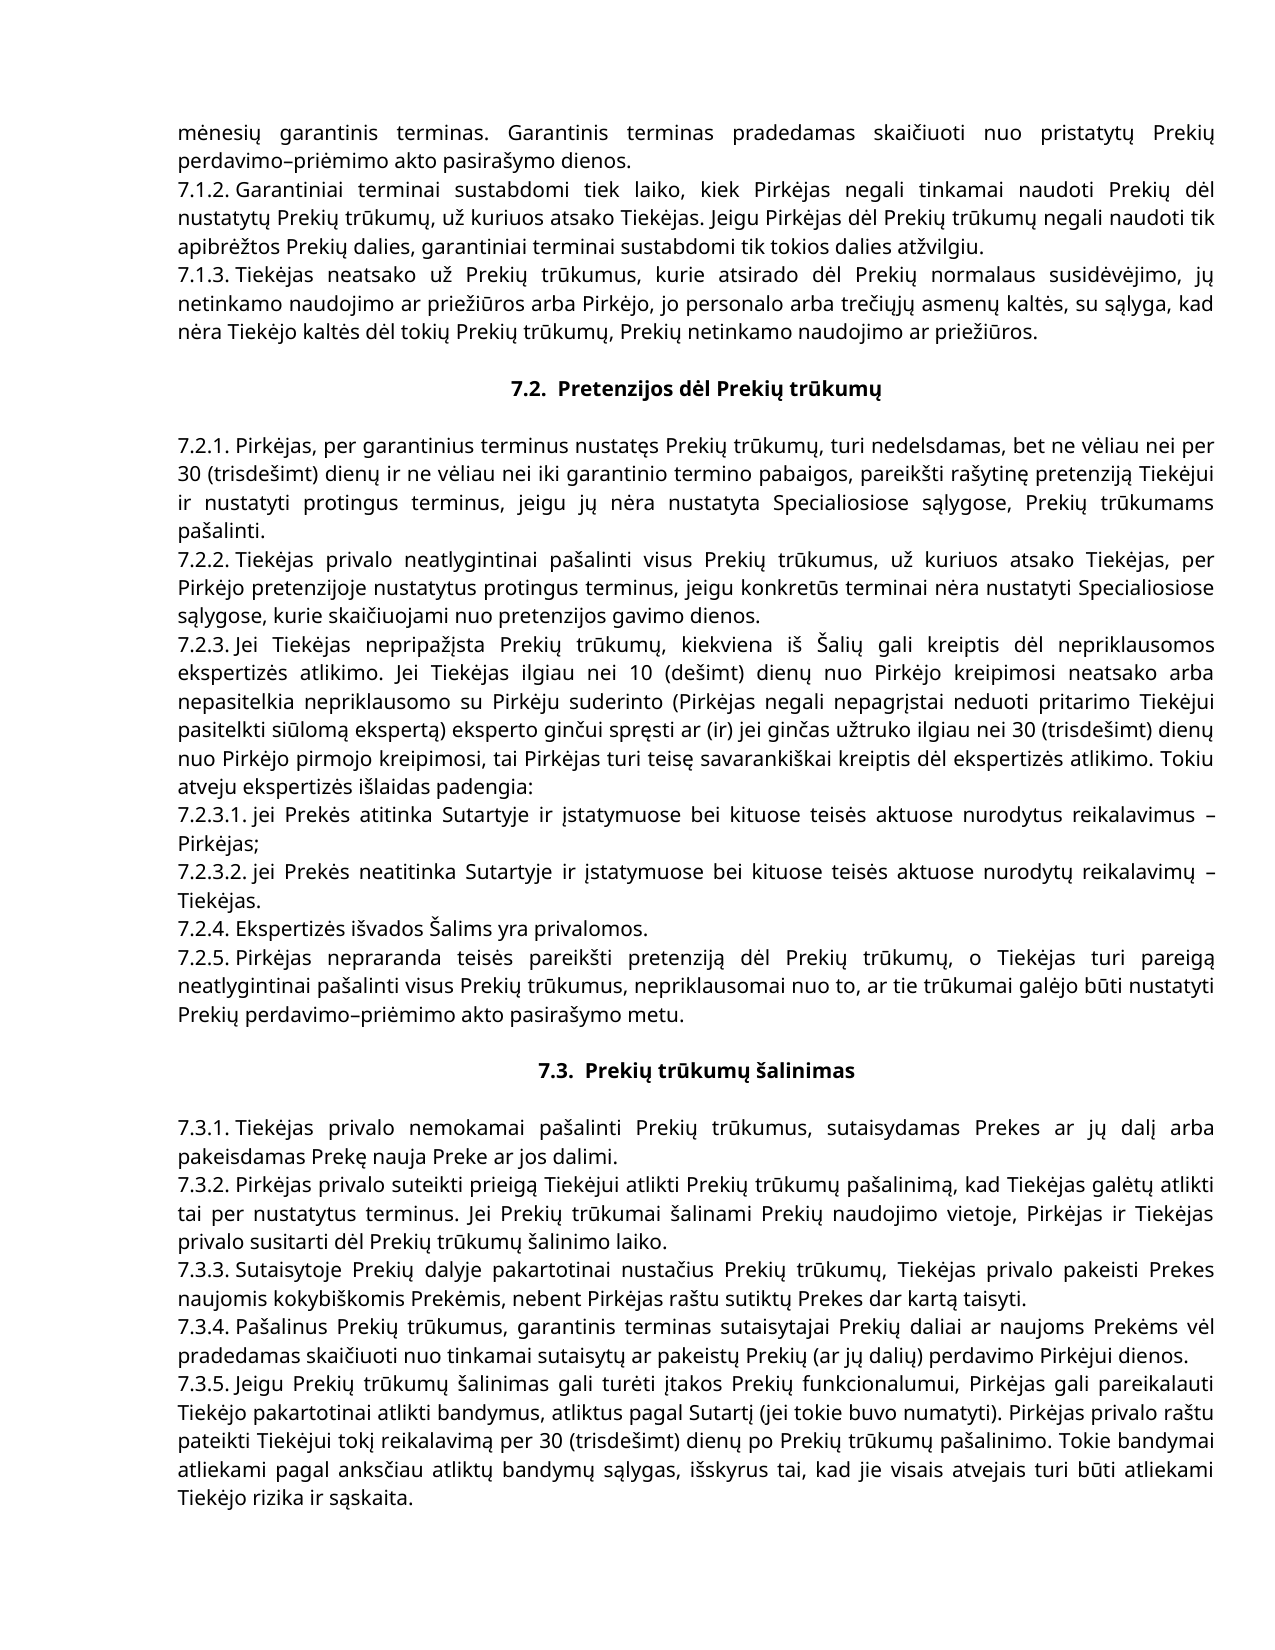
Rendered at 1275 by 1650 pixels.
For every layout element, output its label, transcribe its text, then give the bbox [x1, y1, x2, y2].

text 7.3.5. Jeigu Prekių trūkumų šalinimas gali turėti įtakos Prekių funkcionalumui, Pirkėjas gali pareikalauti Tiekėjo pakartotinai atlikti bandymus, atliktus pagal Sutartį (jei tokie buvo numatyti). Pirkėjas privalo raštu pateikti Tiekėjui tokį reikalavimą per 30 (trisdešimt) dienų po Prekių trūkumų pašalinimo. Tokie bandymai atliekami pagal anksčiau atliktų bandymų sąlygas, išskyrus tai, kad jie visais atvejais turi būti atliekami Tiekėjo rizika ir sąskaita. [177, 1369, 1216, 1512]
text 7.3.3. Sutaisytoje Prekių dalyje pakartotinai nustačius Prekių trūkumų, Tiekėjas privalo pakeisti Prekes naujomis kokybiškomis Prekėmis, nebent Pirkėjas raštu sutiktų Prekes dar kartą taisyti. [177, 1256, 1216, 1312]
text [177, 118, 1216, 175]
text 7.1.3. Tiekėjas neatsako už Prekių trūkumus, kurie atsirado dėl Prekių normalaus susidėvėjimo, jų netinkamo naudojimo ar priežiūros arba Pirkėjo, jo personalo arba trečiųjų asmenų kaltės, su sąlyga, kad nėra Tiekėjo kaltės dėl tokių Prekių trūkumų, Prekių netinkamo naudojimo ar priežiūros. [177, 260, 1216, 346]
text 7.2.2. Tiekėjas privalo neatlygintinai pašalinti visus Prekių trūkumus, už kuriuos atsako Tiekėjas, per Pirkėjo pretenzijoje nustatytus protingus terminus, jeigu konkretūs terminai nėra nustatyti Specialiosiose sąlygose, kurie skaičiuojami nuo pretenzijos gavimo dienos. [177, 545, 1216, 630]
text 7.3.1. Tiekėjas privalo nemokamai pašalinti Prekių trūkumus, sutaisydamas Prekes ar jų dalį arba pakeisdamas Prekę nauja Preke ar jos dalimi. [177, 1113, 1216, 1170]
text 7.3.2. Pirkėjas privalo suteikti prieigą Tiekėjui atlikti Prekių trūkumų pašalinimą, kad Tiekėjas galėtų atlikti tai per nustatytus terminus. Jei Prekių trūkumai šalinami Prekių naudojimo vietoje, Pirkėjas ir Tiekėjas privalo susitarti dėl Prekių trūkumų šalinimo laiko. [177, 1170, 1216, 1256]
text 7.2. Pretenzijos dėl Prekių trūkumų [177, 374, 1216, 402]
text 7.1.2. Garantiniai terminai sustabdomi tiek laiko, kiek Pirkėjas negali tinkamai naudoti Prekių dėl nustatytų Prekių trūkumų, už kuriuos atsako Tiekėjas. Jeigu Pirkėjas dėl Prekių trūkumų negali naudoti tik apibrėžtos Prekių dalies, garantiniai terminai sustabdomi tik tokios dalies atžvilgiu. [177, 175, 1216, 260]
text 7.2.5. Pirkėjas nepraranda teisės pareikšti pretenziją dėl Prekių trūkumų, o Tiekėjas turi pareigą neatlygintinai pašalinti visus Prekių trūkumus, nepriklausomai nuo to, ar tie trūkumai galėjo būti nustatyti Prekių perdavimo–priėmimo akto pasirašymo metu. [177, 943, 1216, 1028]
text 7.2.3. Jei Tiekėjas nepripažįsta Prekių trūkumų, kiekviena iš Šalių gali kreiptis dėl nepriklausomos ekspertizės atlikimo. Jei Tiekėjas ilgiau nei 10 (dešimt) dienų nuo Pirkėjo kreipimosi neatsako arba nepasitelkia nepriklausomo su Pirkėju suderinto (Pirkėjas negali nepagrįstai neduoti pritarimo Tiekėjui pasitelkti siūlomą ekspertą) eksperto ginčui spręsti ar (ir) jei ginčas užtruko ilgiau nei 30 (trisdešimt) dienų nuo Pirkėjo pirmojo kreipimosi, tai Pirkėjas turi teisę savarankiškai kreiptis dėl ekspertizės atlikimo. Tokiu atveju ekspertizės išlaidas padengia: [177, 630, 1216, 801]
text 7.2.1. Pirkėjas, per garantinius terminus nustatęs Prekių trūkumų, turi nedelsdamas, bet ne vėliau nei per 30 (trisdešimt) dienų ir ne vėliau nei iki garantinio termino pabaigos, pareikšti rašytinę pretenziją Tiekėjui ir nustatyti protingus terminus, jeigu jų nėra nustatyta Specialiosiose sąlygose, Prekių trūkumams pašalinti. [177, 431, 1216, 545]
text 7.2.4. Ekspertizės išvados Šalims yra privalomos. [177, 914, 1216, 943]
text 7.2.3.2. jei Prekės neatitinka Sutartyje ir įstatymuose bei kituose teisės aktuose nurodytų reikalavimų – Tiekėjas. [177, 857, 1216, 914]
text 7.2.3.1. jei Prekės atitinka Sutartyje ir įstatymuose bei kituose teisės aktuose nurodytus reikalavimus – Pirkėjas; [177, 801, 1216, 857]
text 7.3.4. Pašalinus Prekių trūkumus, garantinis terminas sutaisytajai Prekių daliai ar naujoms Prekėms vėl pradedamas skaičiuoti nuo tinkamai sutaisytų ar pakeistų Prekių (ar jų dalių) perdavimo Pirkėjui dienos. [177, 1312, 1216, 1369]
text 7.3. Prekių trūkumų šalinimas [177, 1057, 1216, 1085]
